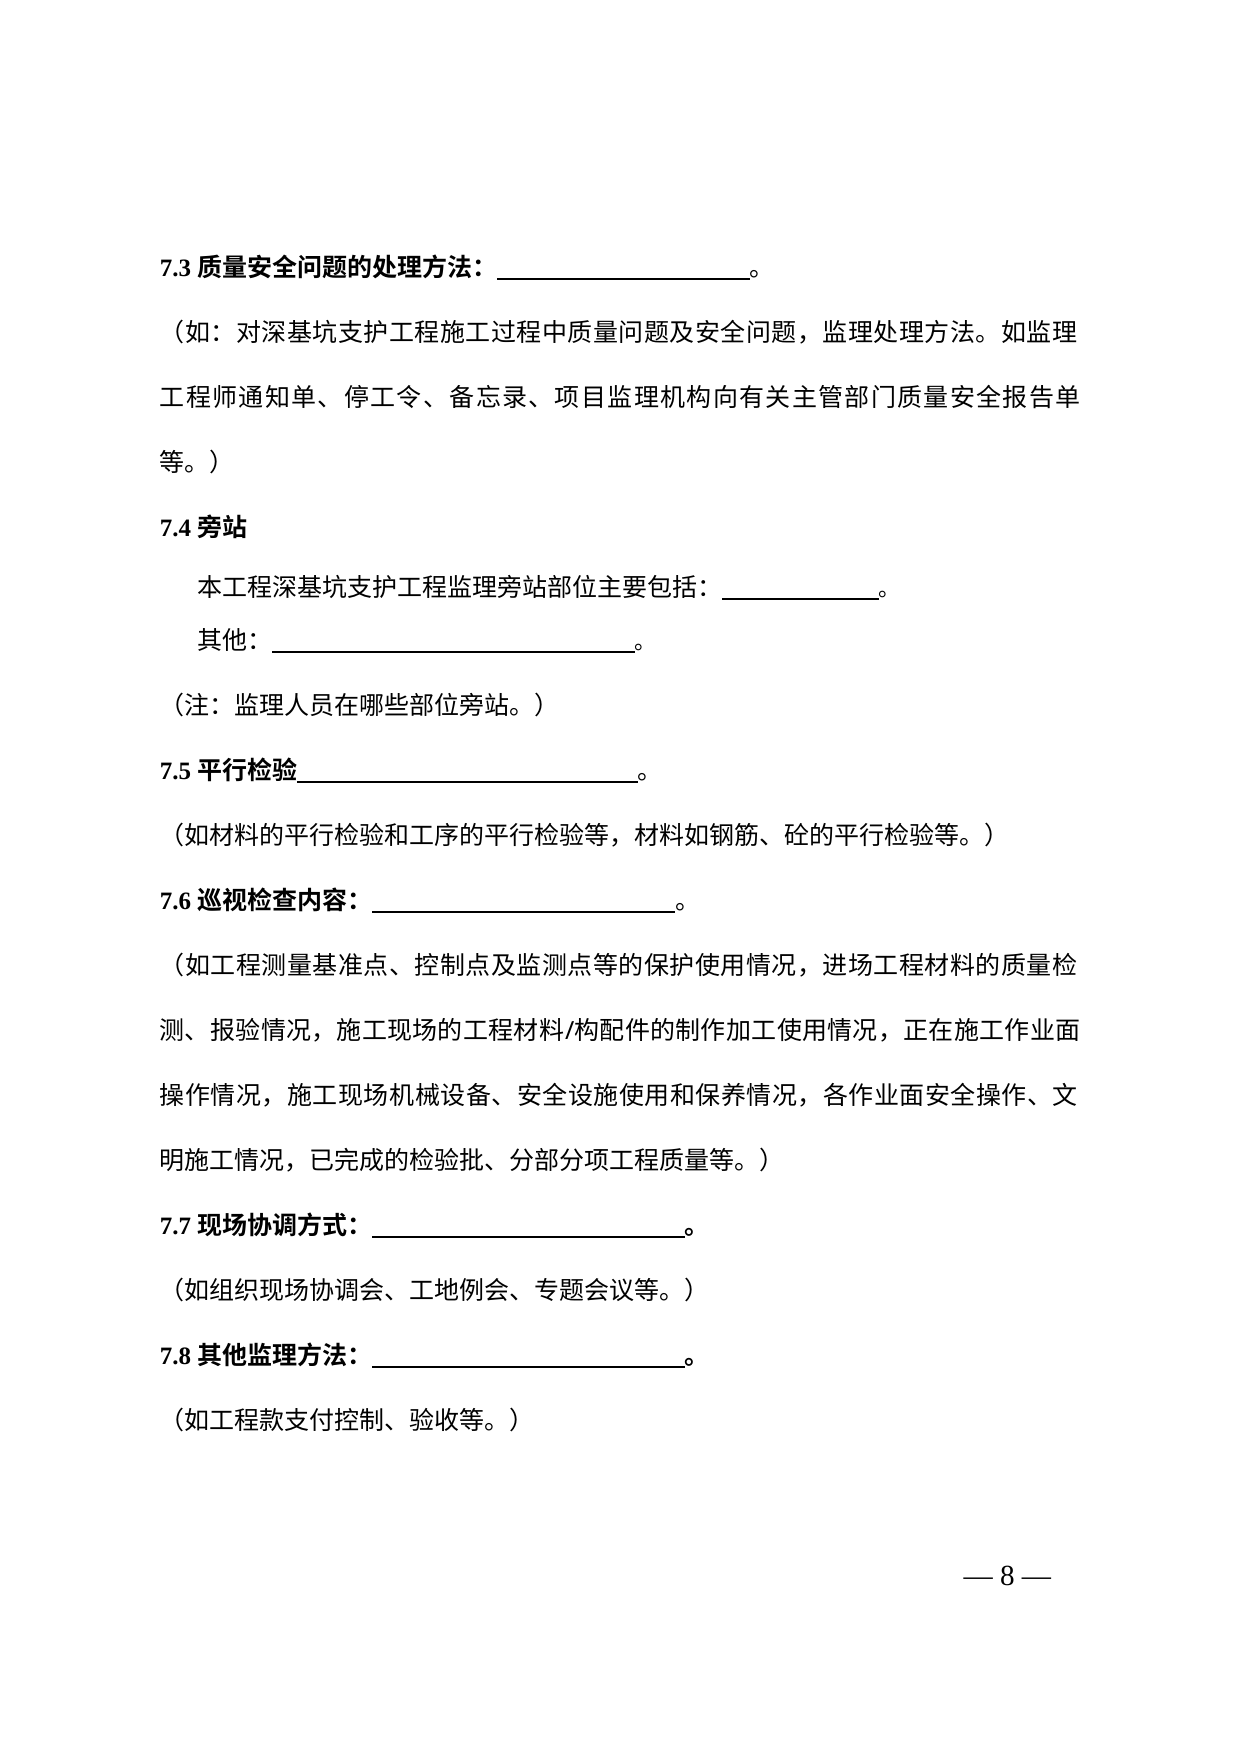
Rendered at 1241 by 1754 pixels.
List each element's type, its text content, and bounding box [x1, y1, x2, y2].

text （注：监理人员在哪些部位旁站。） [159, 671, 1081, 736]
subtitle 7.5 平行检验 。 [159, 736, 1081, 801]
text （如工程款支付控制、验收等。） [159, 1386, 1081, 1451]
subtitle 7.7 现场协调方式： 。 [159, 1191, 1081, 1256]
subtitle 7.3 质量安全问题的处理方法： 。 [159, 233, 1081, 298]
text 其他： 。 [159, 606, 1081, 671]
text （如材料的平行检验和工序的平行检验等，材料如钢筋、砼的平行检验等。） [159, 801, 1081, 866]
text 本工程深基坑支护工程监理旁站部位主要包括： 。 [159, 558, 1081, 606]
subtitle 7.6 巡视检查内容： 。 [159, 866, 1081, 931]
subtitle 7.8 其他监理方法： 。 [159, 1321, 1081, 1386]
text （如：对深基坑支护工程施工过程中质量问题及安全问题，监理处理方法。如监理工程师通知单、停工令、备忘录、项目监理机构向有关主管部门质量安全报告单等。） [159, 298, 1081, 493]
subtitle 7.4 旁站 [159, 493, 1081, 558]
text （如组织现场协调会、工地例会、专题会议等。） [159, 1256, 1081, 1321]
text （如工程测量基准点、控制点及监测点等的保护使用情况，进场工程材料的质量检测、报验情况，施工现场的工程材料/构配件的制作加工使用情况，正在施工作业面操作情况，施工现场机械设备、安全设施使用和保养情况，各作业面安全操作、文明施工情况，已完成的检验批、分部分项工程质量等。） [159, 931, 1081, 1191]
